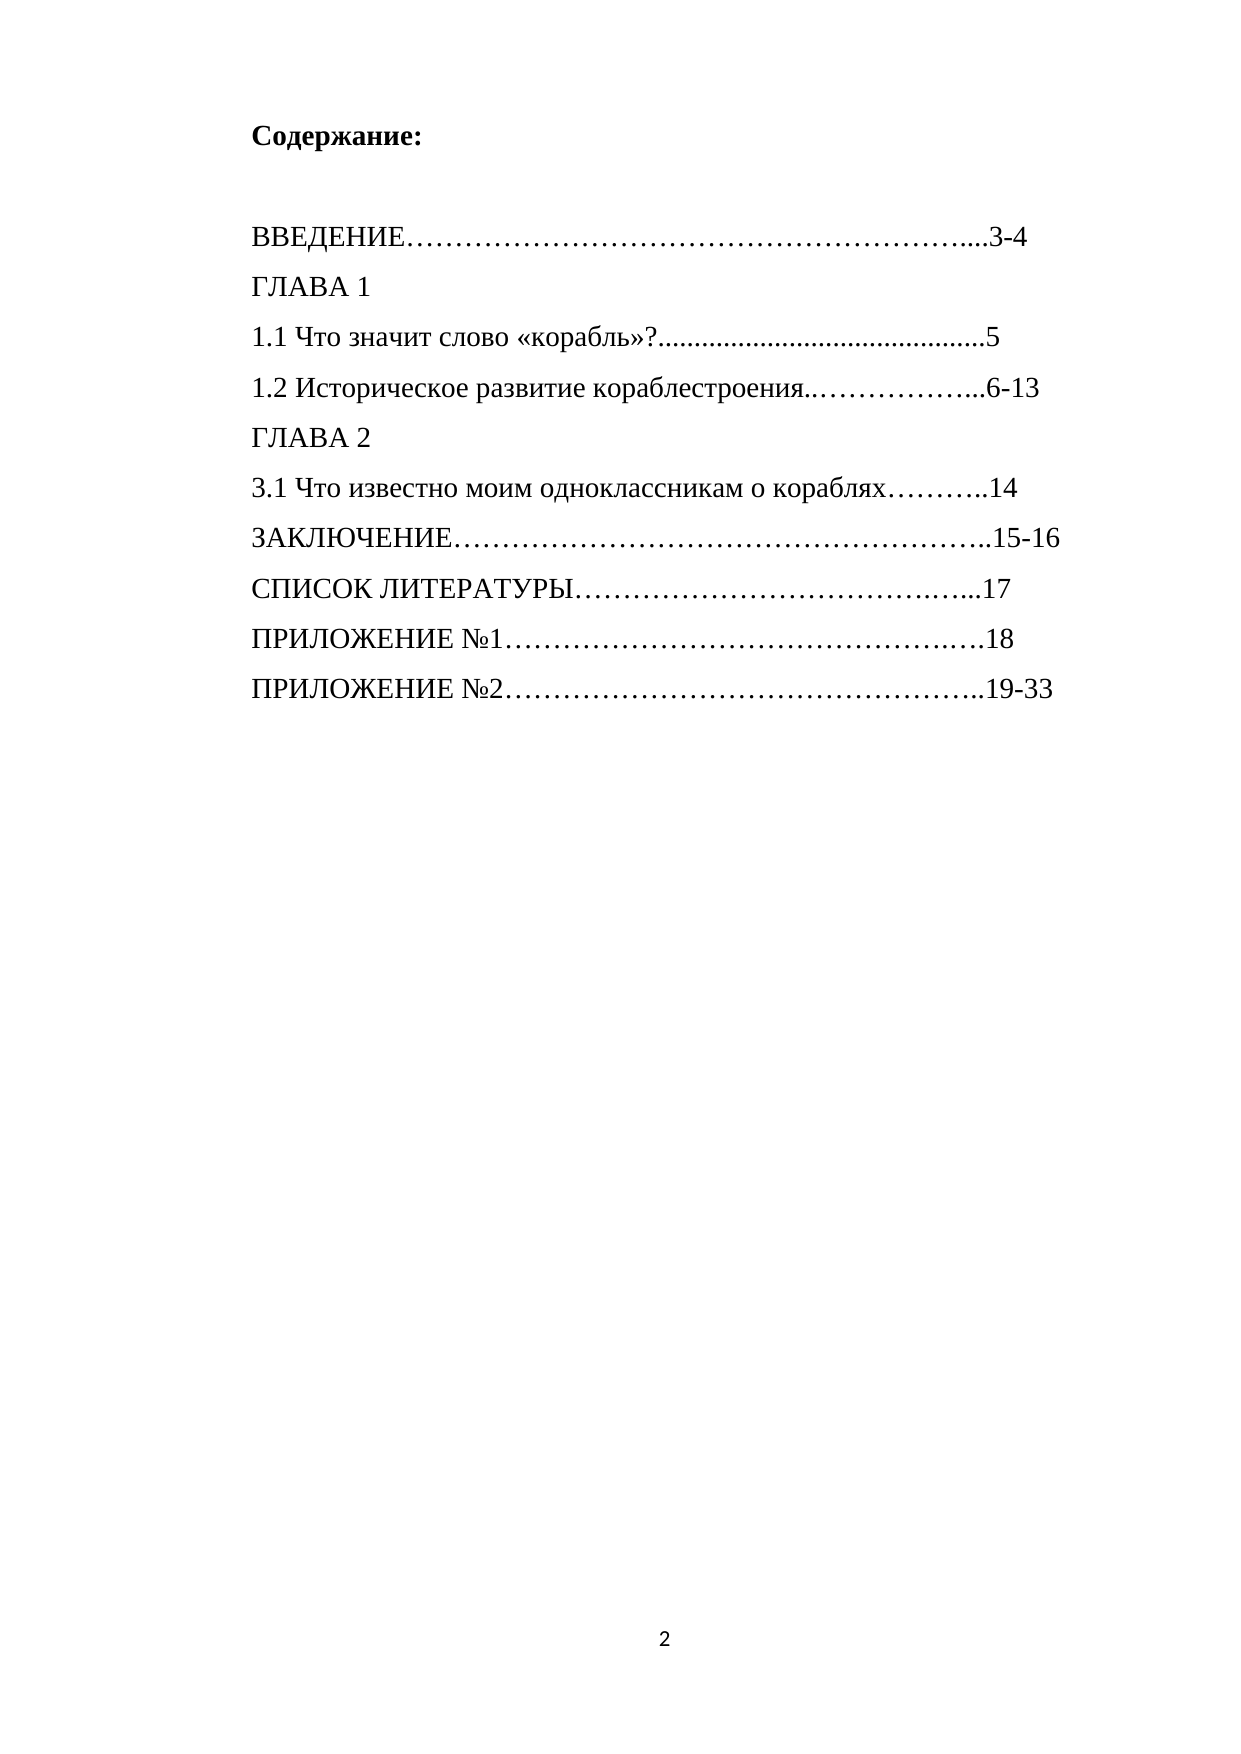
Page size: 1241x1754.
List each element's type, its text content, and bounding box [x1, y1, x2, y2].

text ПРИЛОЖЕНИЕ №1……………………………………….….18 [177, 621, 1152, 655]
text ЗАКЛЮЧЕНИЕ………………………………………………..15-16 [177, 521, 1152, 554]
text ПРИЛОЖЕНИЕ №2…………………………………………..19-33 [177, 672, 1152, 705]
text ГЛАВА 2 [177, 420, 1152, 453]
text СПИСОК ЛИТЕРАТУРЫ……………………………….…...17 [177, 571, 1152, 604]
text 3.1 Что известно моим одноклассникам о кораблях………..14 [177, 470, 1152, 504]
text 1.1 Что значит слово «корабль»?.............................................5 [177, 319, 1152, 353]
text 1.2 Историческое развитие кораблестроения..……………...6-13 [177, 370, 1152, 403]
text Содержание: [177, 118, 1152, 152]
text ВВЕДЕНИЕ…………………………………………………....3-4 [177, 219, 1152, 252]
text ГЛАВА 1 [177, 269, 1152, 303]
